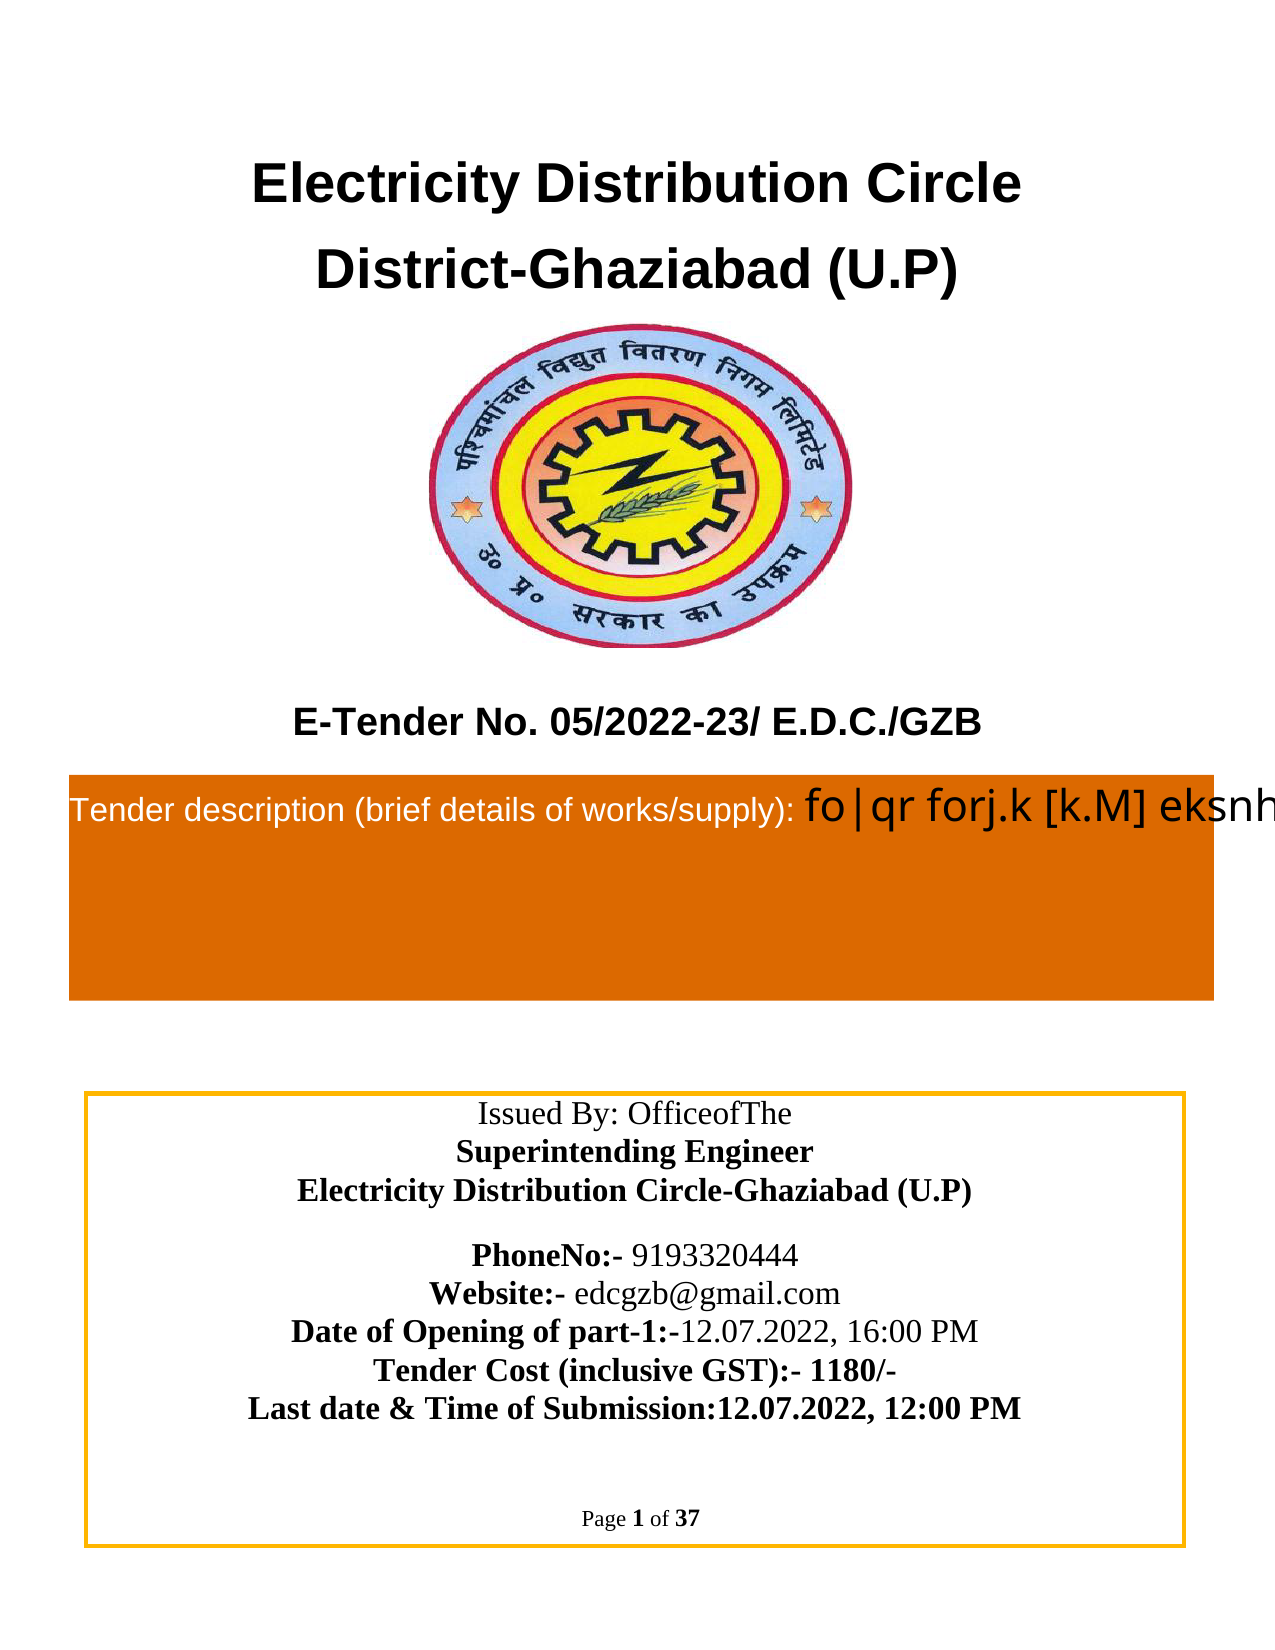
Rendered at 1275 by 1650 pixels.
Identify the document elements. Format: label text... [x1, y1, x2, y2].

text Electricity Distribution Circle District-Ghaziabad (U.P) [251, 150, 1024, 300]
text E-Tender No. 05/2022-23/ E.D.C./GZB [251, 698, 1024, 744]
